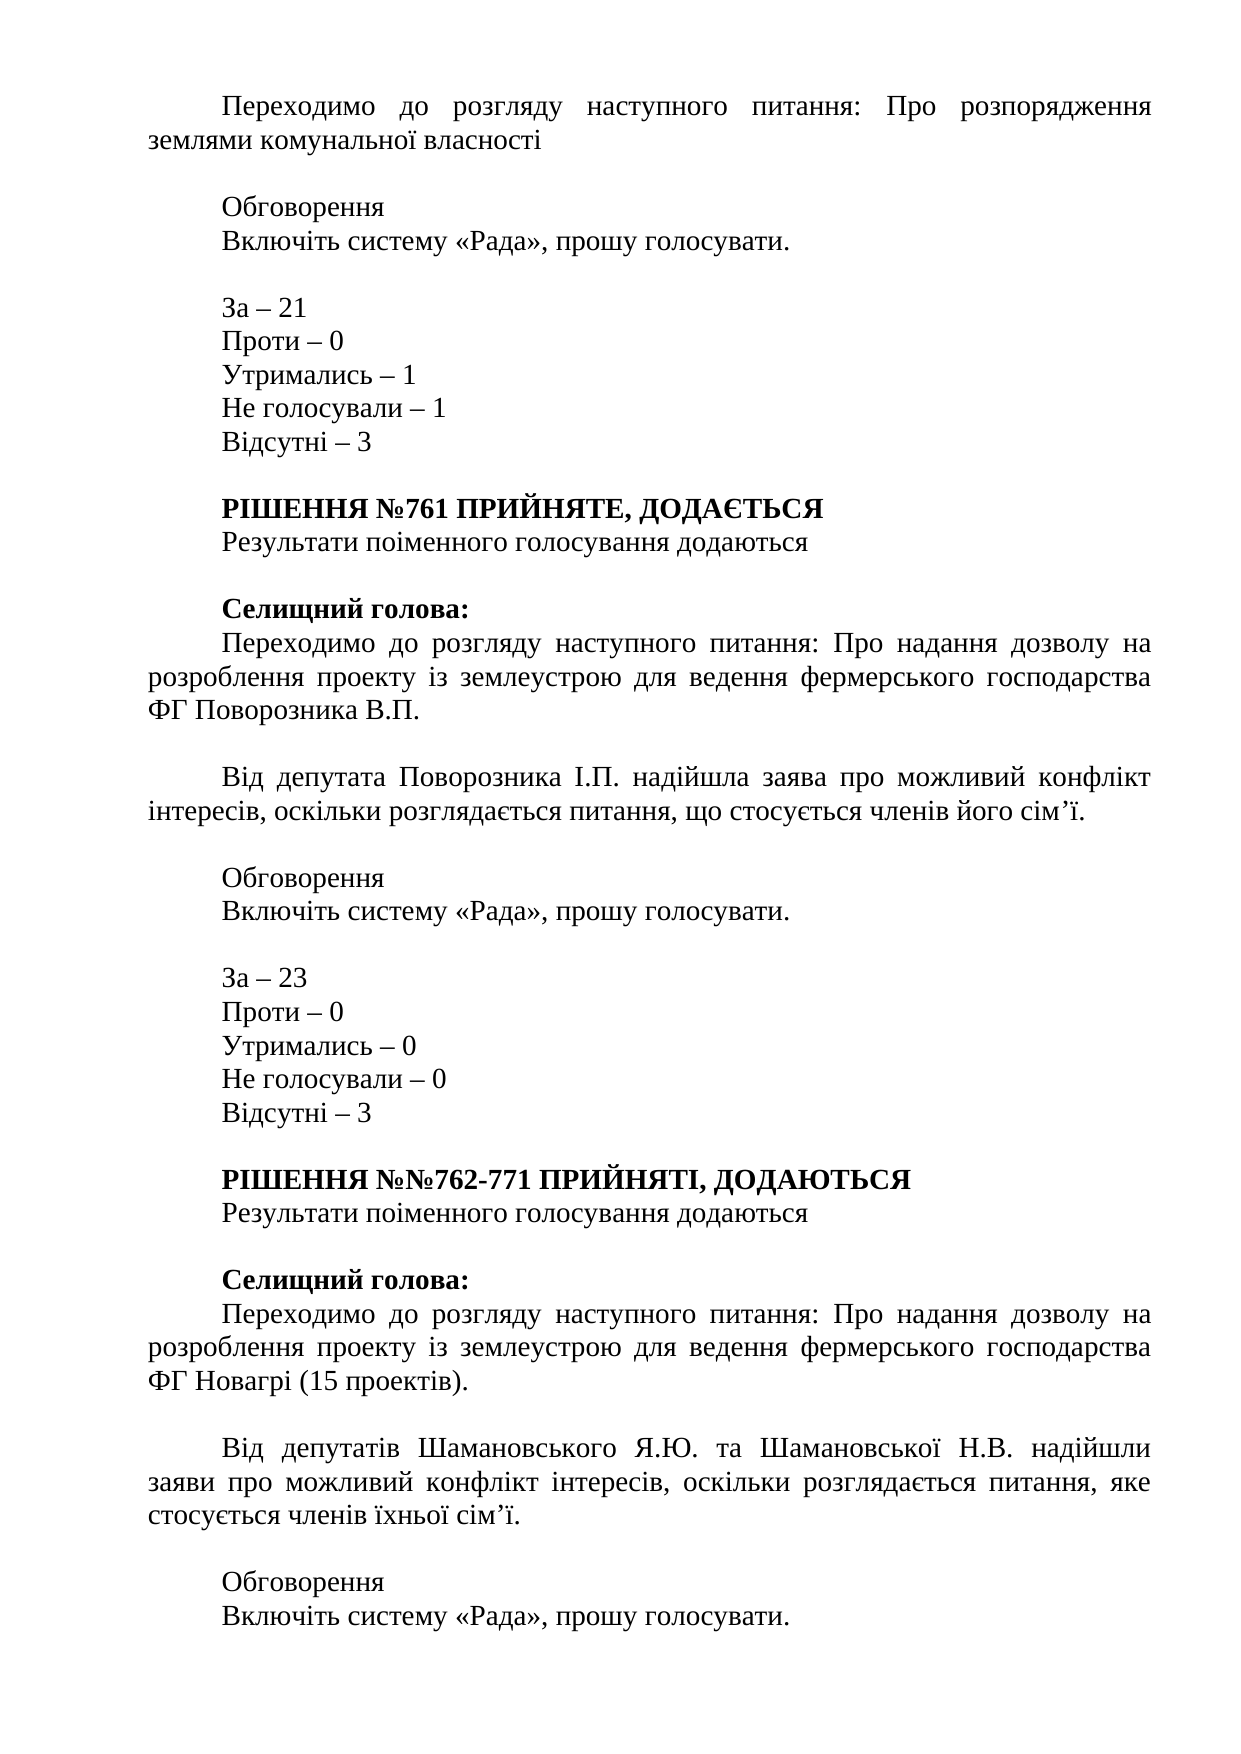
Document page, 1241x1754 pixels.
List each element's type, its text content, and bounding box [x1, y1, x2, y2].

text Селищний голова: [148, 1262, 1152, 1296]
text Обговорення [148, 189, 1152, 223]
text Проти – 0 [148, 323, 1152, 357]
text Відсутні – 3 [148, 424, 1152, 457]
text Селищний голова: [148, 592, 1152, 625]
text Проти – 0 [148, 994, 1152, 1028]
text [148, 223, 1152, 256]
text РІШЕННЯ №№762-771 ПРИЙНЯТІ, ДОДАЮТЬСЯ [148, 1162, 1152, 1195]
text Включіть систему «Рада», прошу голосувати. [148, 1598, 1152, 1631]
text Від депутатів Шамановського Я.Ю. та Шамановської Н.В. надійшли заяви про можливий конфлікт інтересів, оскільки розглядається питання, яке стосується членів їхньої сім’ї. [148, 1430, 1152, 1531]
text Переходимо до розгляду наступного питання: Про надання дозволу на розроблення проекту із землеустрою для ведення фермерського господарства ФГ Поворозника В.П. [148, 625, 1152, 726]
text Відсутні – 3 [148, 1095, 1152, 1128]
text За – 23 [148, 961, 1152, 994]
text Переходимо до розгляду наступного питання: Про надання дозволу на розроблення проекту із землеустрою для ведення фермерського господарства ФГ Новагрі (15 проектів). [148, 1296, 1152, 1397]
text Обговорення [148, 1564, 1152, 1598]
text Утримались – 0 [148, 1028, 1152, 1061]
text Результати поіменного голосування додаються [148, 1195, 1152, 1229]
text Не голосували – 0 [148, 1061, 1152, 1095]
text РІШЕННЯ №761 ПРИЙНЯТЕ, ДОДАЄТЬСЯ [148, 491, 1152, 524]
text Утримались – 1 [148, 357, 1152, 390]
text Від депутата Поворозника І.П. надійшла заява про можливий конфлікт інтересів, оскільки розглядається питання, що стосується членів його сім’ї. [148, 759, 1152, 826]
text Обговорення [148, 860, 1152, 893]
text Результати поіменного голосування додаються [148, 524, 1152, 558]
text Переходимо до розгляду наступного питання: Про розпорядження землями комунальної власності [148, 88, 1152, 156]
text За – 21 [148, 290, 1152, 323]
text Включіть систему «Рада», прошу голосувати. [148, 893, 1152, 927]
text Не голосували – 1 [148, 390, 1152, 424]
